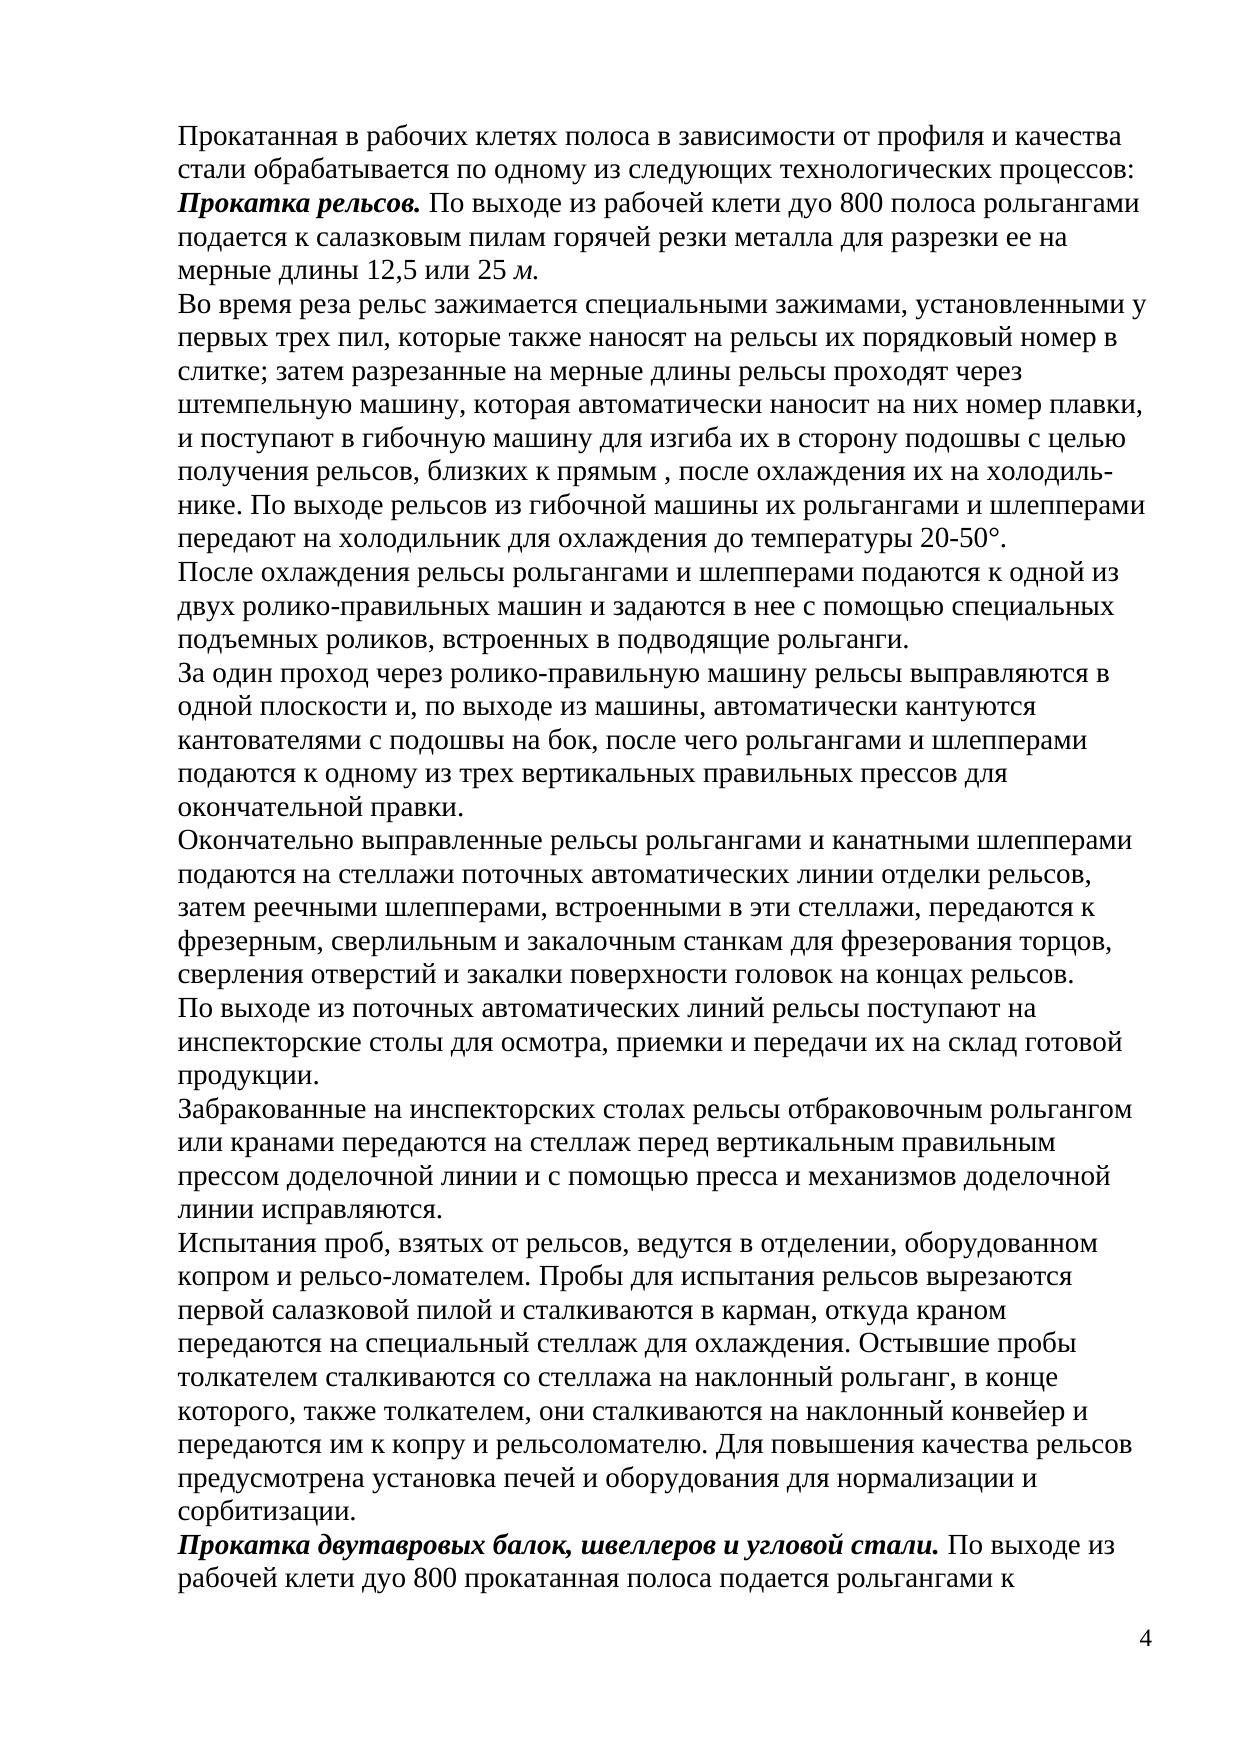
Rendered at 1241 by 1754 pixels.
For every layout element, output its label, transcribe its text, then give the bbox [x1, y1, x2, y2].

text За один проход через ролико-правильную машину рельсы выправляются в одной плоскости и, по выходе из машины, автоматически кантуются кантователями с подошвы на бок, после чего рольгангами и шлепперами подаются к одному из трех вертикальных правильных прессов для окончательной правки. [177, 655, 1152, 822]
text Во время реза рельс зажимается специальными зажимами, установленными у первых трех пил, которые также наносят на рельсы их порядковый номер в слитке; затем разрезанные на мерные длины рельсы проходят через штемпельную машину, которая автоматически наносит на них номер плавки, и поступают в гибочную машину для изгиба их в сторону подошвы с целью получения рельсов, близких к прямым , после охлаждения их на холодильнике. По выходе рельсов из гибочной машины их рольгангами и шлепперами передают на холодильник для охлаждения до температуры 20-50°. [177, 286, 1152, 554]
text Забракованные на инспекторских столах рельсы отбраковочным рольгангом или кранами передаются на стеллаж перед вертикальным правильным прессом доделочной линии и с помощью пресса и механизмов доделочной линии исправляются. [177, 1091, 1152, 1225]
text Окончательно выправленные рельсы рольгангами и канатными шлепперами подаются на стеллажи поточных автоматических линии отделки рельсов, затем реечными шлепперами, встроенными в эти стеллажи, передаются к фрезерным, сверлильным и закалочным станкам для фрезерования торцов, сверления отверстий и закалки поверхности головок на концах рельсов. [177, 822, 1152, 990]
text Прокатанная в рабочих клетях полоса в зависимости от профиля и качества стали обрабатывается по одному из следующих технологических процессов: [177, 118, 1152, 185]
text Испытания проб, взятых от рельсов, ведутся в отделении, оборудованном копром и рельсо-ломателем. Пробы для испытания рельсов вырезаются первой салазковой пилой и сталкиваются в карман, откуда краном передаются на специальный стеллаж для охлаждения. Остывшие пробы толкателем сталкиваются со стеллажа на наклонный рольганг, в конце которого, также толкателем, они сталкиваются на наклонный конвейер и передаются им к копру и рельсоломателю. Для повышения качества рельсов предусмотрена установка печей и оборудования для нормализации и сорбитизации. [177, 1225, 1152, 1527]
text Прокатка рельсов. По выходе из рабочей клети дуо 800 полоса рольгангами подается к салазковым пилам горячей резки металла для разрезки ее на мерные длины 12,5 или . [177, 185, 1152, 286]
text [177, 1527, 1152, 1594]
text По выходе из поточных автоматических линий рельсы поступают на инспекторские столы для осмотра, приемки и передачи их на склад готовой продукции. [177, 990, 1152, 1091]
text После охлаждения рельсы рольгангами и шлепперами подаются к одной из двух ролико-правильных машин и задаются в нее с помощью специальных подъемных роликов, встроенных в подводящие рольганги. [177, 554, 1152, 655]
